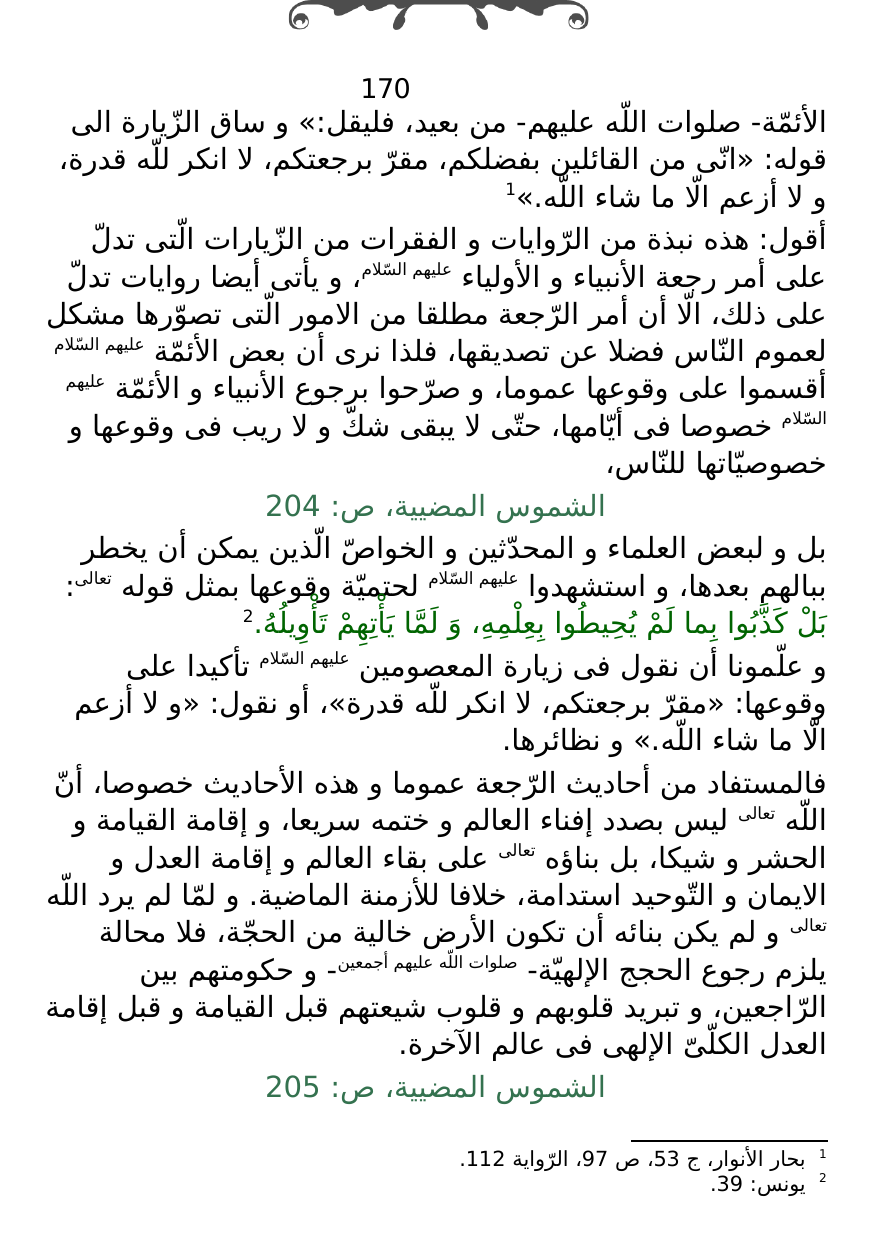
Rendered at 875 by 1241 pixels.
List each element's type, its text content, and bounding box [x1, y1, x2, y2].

text و علّمونا أن نقول فى زيارة المعصومين عليهم السّلام تأكيدا على وقوعها: «مقرّ برجعتكم، لا انكر للّه قدرة»، أو نقول: «و لا أزعم الّا ما شاء اللّه.» و نظائرها. [44, 649, 827, 758]
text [44, 105, 827, 214]
text الشموس المضيية، ص: 204 [44, 489, 827, 523]
text فالمستفاد من أحاديث الرّجعة عموما و هذه الأحاديث خصوصا، أنّ اللّه تعالى ليس بصدد إفناء العالم و ختمه سريعا، و إقامة القيامة و الحشر و شيكا، بل بناؤه تعالى على بقاء العالم و إقامة العدل و الايمان و التّوحيد استدامة، خلافا للأزمنة الماضية. و لمّا لم يرد اللّه تعالى و لم يكن بنائه أن تكون الأرض خالية من الحجّة، فلا محالة يلزم رجوع الحجج الإلهيّة- صلوات اللّه عليهم أجمعين- و حكومتهم بين الرّاجعين، و تبريد قلوبهم و قلوب شيعتهم قبل القيامة و قبل إقامة العدل الكلّىّ الإلهى فى عالم الآخرة. [44, 766, 827, 1061]
text الشموس المضيية، ص: 205 [44, 1070, 827, 1104]
picture [288, 0, 589, 30]
text بل و لبعض العلماء و المحدّثين و الخواصّ الّذين يمكن أن يخطر ببالهم بعدها، و استشهدوا عليهم السّلام لحتميّة وقوعها بمثل قوله تعالى: بَلْ كَذَّبُوا بِما لَمْ يُحِيطُوا بِعِلْمِهِ، وَ لَمَّا يَأْتِهِمْ تَأْوِيلُهُ. [44, 532, 827, 640]
text أقول: هذه نبذة من الرّوايات و الفقرات من الزّيارات الّتى تدلّ على أمر رجعة الأنبياء و الأولياء عليهم السّلام، و يأتى أيضا روايات تدلّ على ذلك، الّا أن أمر الرّجعة مطلقا من الامور الّتى تصوّرها مشكل لعموم النّاس فضلا عن تصديقها، فلذا نرى أن بعض الأئمّة عليهم السّلام أقسموا على وقوعها عموما، و صرّحوا برجوع الأنبياء و الأئمّة عليهم السّلام خصوصا فى أيّامها، حتّى لا يبقى شكّ و لا ريب فى وقوعها و خصوصيّاتها للنّاس، [44, 223, 827, 480]
